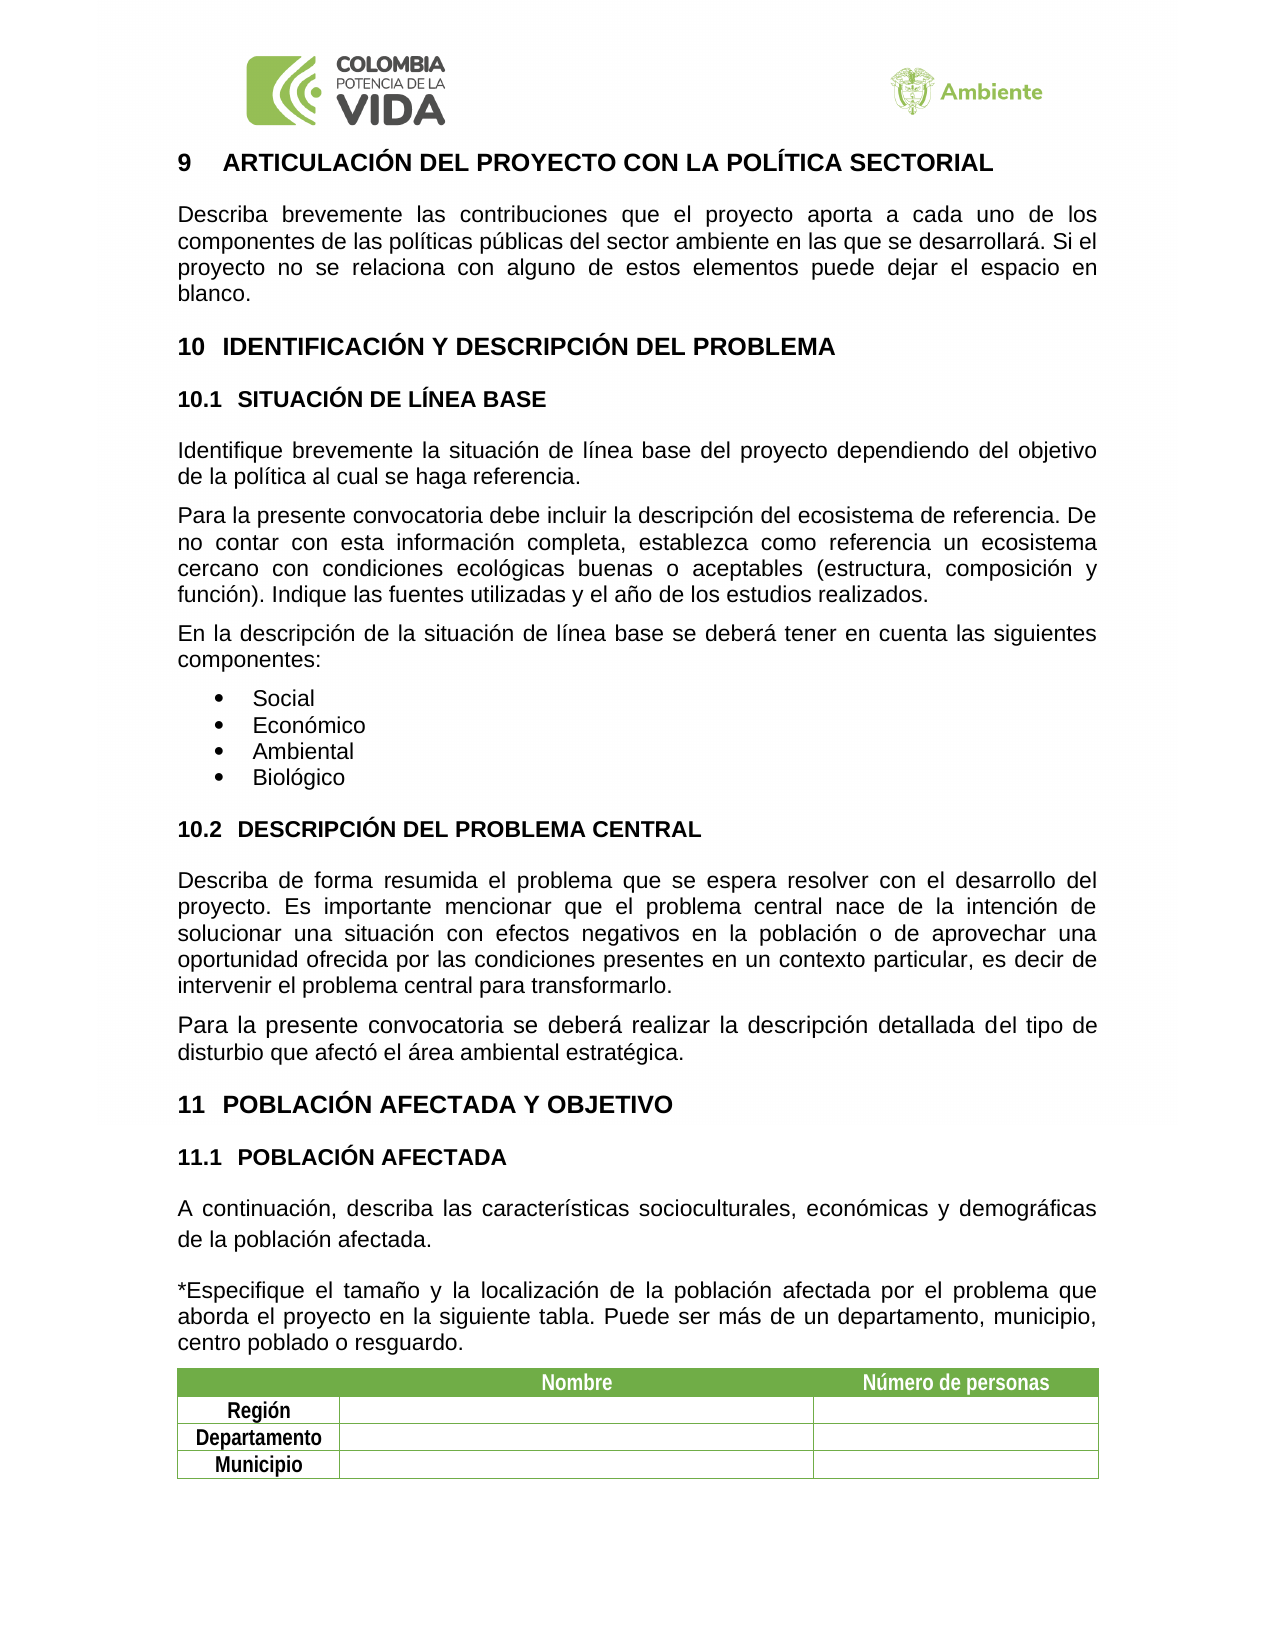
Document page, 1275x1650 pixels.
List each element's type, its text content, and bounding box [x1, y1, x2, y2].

subtitle población afectada y objetivo [177, 1090, 1098, 1119]
subtitle pOBLACIÓN AFECTADA [177, 1144, 1098, 1170]
text En la descripción de la situación de línea base se deberá tener en cuenta las siguientes componentes: [177, 620, 1098, 673]
text Para la presente convocatoria debe incluir la descripción del ecosistema de referencia. De no contar con esta información completa, establezca como referencia un ecosistema cercano con condiciones ecológicas buenas o aceptables (estructura, composición y función). Indique las fuentes utilizadas y el año de los estudios realizados. [177, 502, 1098, 607]
subtitle identificación y descripción del problema [177, 332, 1098, 361]
list Ambiental [215, 738, 1098, 764]
text A continuación, describa las características socioculturales, económicas y demográficas de la población afectada. [177, 1195, 1098, 1252]
text Describa brevemente las contribuciones que el proyecto aporta a cada uno de los componentes de las políticas públicas del sector ambiente en las que se desarrollará. Si el proyecto no se relaciona con alguno de estos elementos puede dejar el espacio en blanco. [177, 201, 1098, 307]
list Biológico [215, 764, 1098, 791]
subtitle DESCRIPCIÓN DEL PROBLEMA CENTRAL [177, 816, 1098, 842]
text Para la presente convocatoria se deberá realizar la descripción detallada del tipo de disturbio que afectó el área ambiental estratégica. [177, 1011, 1098, 1065]
table_cell [814, 1424, 1098, 1450]
table_cell Región [178, 1397, 339, 1423]
table_cell Departamento [178, 1424, 339, 1450]
table_cell [340, 1451, 813, 1478]
list Social [215, 685, 1098, 712]
picture [96, 0, 1179, 1125]
list Económico [215, 712, 1098, 738]
table_cell [340, 1397, 813, 1423]
table_cell Municipio [178, 1451, 339, 1478]
subtitle SITUACIÓN DE LÍNEA BASE [177, 386, 1098, 412]
table_cell [340, 1424, 813, 1450]
subtitle articulación del proyecto con la política sectorial [177, 148, 1098, 176]
table_cell [814, 1397, 1098, 1423]
text *Especifique el tamaño y la localización de la población afectada por el problema que aborda el proyecto en la siguiente tabla. Puede ser más de un departamento, municipio, centro poblado o resguardo. [177, 1277, 1098, 1356]
text Identifique brevemente la situación de línea base del proyecto dependiendo del objetivo de la política al cual se haga referencia. [177, 437, 1098, 489]
table_header Nombre [340, 1369, 813, 1396]
table_cell [814, 1451, 1098, 1478]
table_header [178, 1369, 339, 1396]
text Describa de forma resumida el problema que se espera resolver con el desarrollo del proyecto. Es importante mencionar que el problema central nace de la intención de solucionar una situación con efectos negativos en la población o de aprovechar una oportunidad ofrecida por las condiciones presentes en un contexto particular, es decir de intervenir el problema central para transformarlo. [177, 867, 1098, 999]
table_header Número de personas [814, 1369, 1098, 1396]
